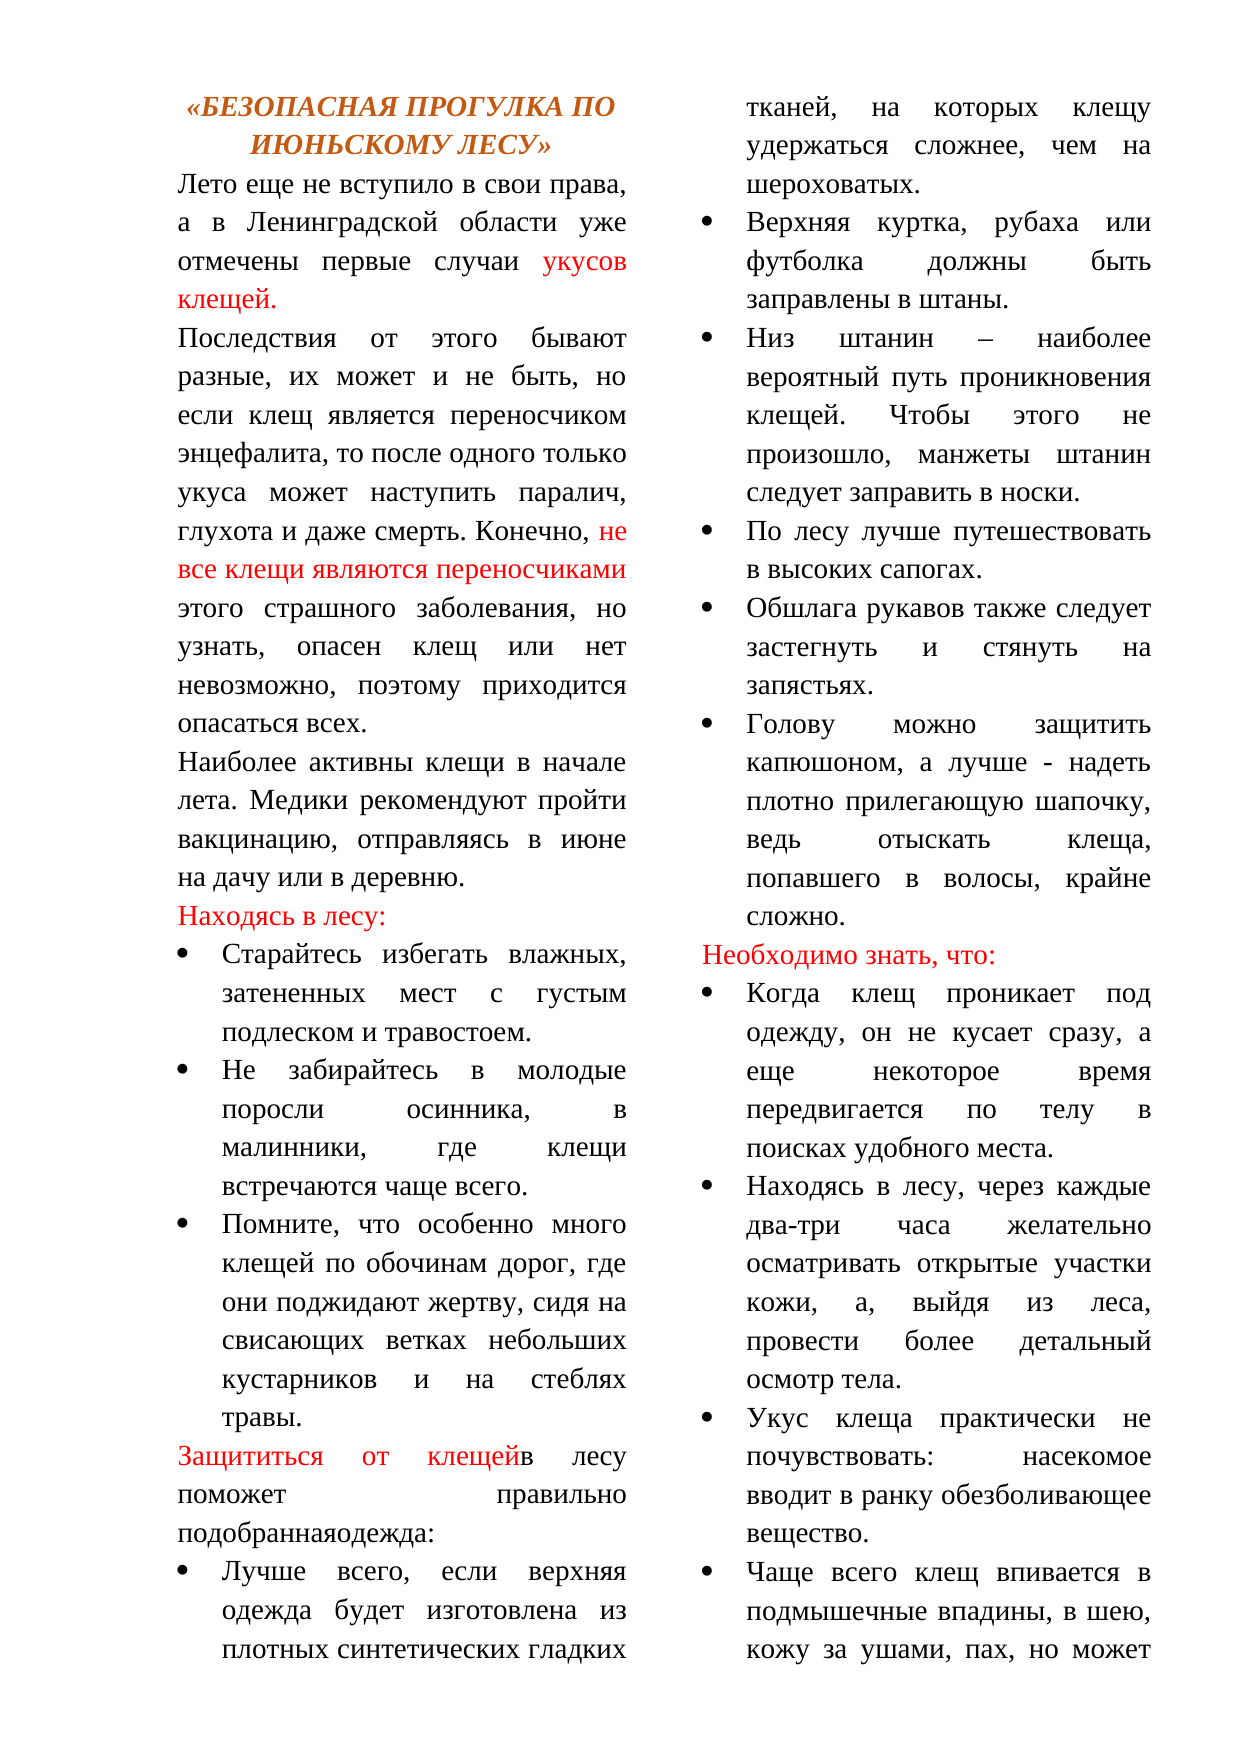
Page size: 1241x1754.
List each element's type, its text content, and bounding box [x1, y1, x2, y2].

list Когда клещ проникает под одежду, он не кусает сразу, а еще некоторое время передвигается по телу в поисках удобного места. [702, 976, 1152, 1163]
list Голову можно защитить капюшоном, а лучше - надеть плотно прилегающую шапочку, ведь отыскать клеща, попавшего в волосы, крайне сложно. [702, 706, 1152, 932]
list Обшлага рукавов также следует застегнуть и стянуть на запястьях. [702, 590, 1152, 701]
text Необходимо знать, что: [702, 937, 1152, 971]
text Последствия от этого бывают разные, их может и не быть, но если клещ является переносчиком энцефалита, то после одного только укуса может наступить паралич, глухота и даже смерть. Конечно, не все клещи являются переносчиками этого страшного заболевания, но узнать, опасен клещ или нет невозможно, поэтому приходится опасаться всех. [177, 320, 627, 739]
text Наиболее активны клещи в начале лета. Медики рекомендуют пройти вакцинацию, отправляясь в июне на дачу или в деревню. [177, 744, 627, 893]
text «БЕЗОПАСНАЯ ПРОГУЛКА ПО ИЮНЬСКОМУ ЛЕСУ» [177, 89, 627, 161]
list Чаще всего клещ впивается в подмышечные впадины, в шею, кожу за ушами, пах, но может оказаться и в любом другом месте. [702, 1554, 1152, 1665]
list Помните, что особенно много клещей по обочинам дорог, где они поджидают жертву, сидя на свисающих ветках небольших кустарников и на стеблях травы. [177, 1207, 627, 1433]
text Защититься от клещейв лесу поможет правильно подобраннаяодежда: [177, 1438, 627, 1548]
text Находясь в лесу: [177, 898, 627, 932]
list Находясь в лесу, через каждые два-три часа желательно осматривать открытые участки кожи, а, выйдя из леса, провести более детальный осмотр тела. [702, 1168, 1152, 1395]
list Старайтесь избегать влажных, затененных мест с густым подлеском и травостоем. [177, 937, 627, 1047]
list Укус клеща практически не почувствовать: насекомое вводит в ранку обезболивающее вещество. [702, 1400, 1152, 1549]
list Не забирайтесь в молодые поросли осинника, в малинники, где клещи встречаются чаще всего. [177, 1052, 627, 1202]
text Лето еще не вступило в свои права, а в Ленинградской области уже отмечены первые случаи укусов клещей. [177, 166, 627, 315]
list Лучше всего, если верхняя одежда будет изготовлена из плотных синтетических гладких тканей, на которых клещу удержаться сложнее, чем на шероховатых. [177, 1553, 627, 1664]
list Верхняя куртка, рубаха или футболка должны быть заправлены в штаны. [702, 204, 1152, 315]
list По лесу лучше путешествовать в высоких сапогах. [702, 513, 1152, 585]
list Низ штанин – наиболее вероятный путь проникновения клещей. Чтобы этого не произошло, манжеты штанин следует заправить в носки. [702, 320, 1152, 508]
list Лучше всего, если верхняя одежда будет изготовлена из плотных синтетических гладких тканей, на которых клещу удержаться сложнее, чем на шероховатых. [702, 89, 1152, 199]
